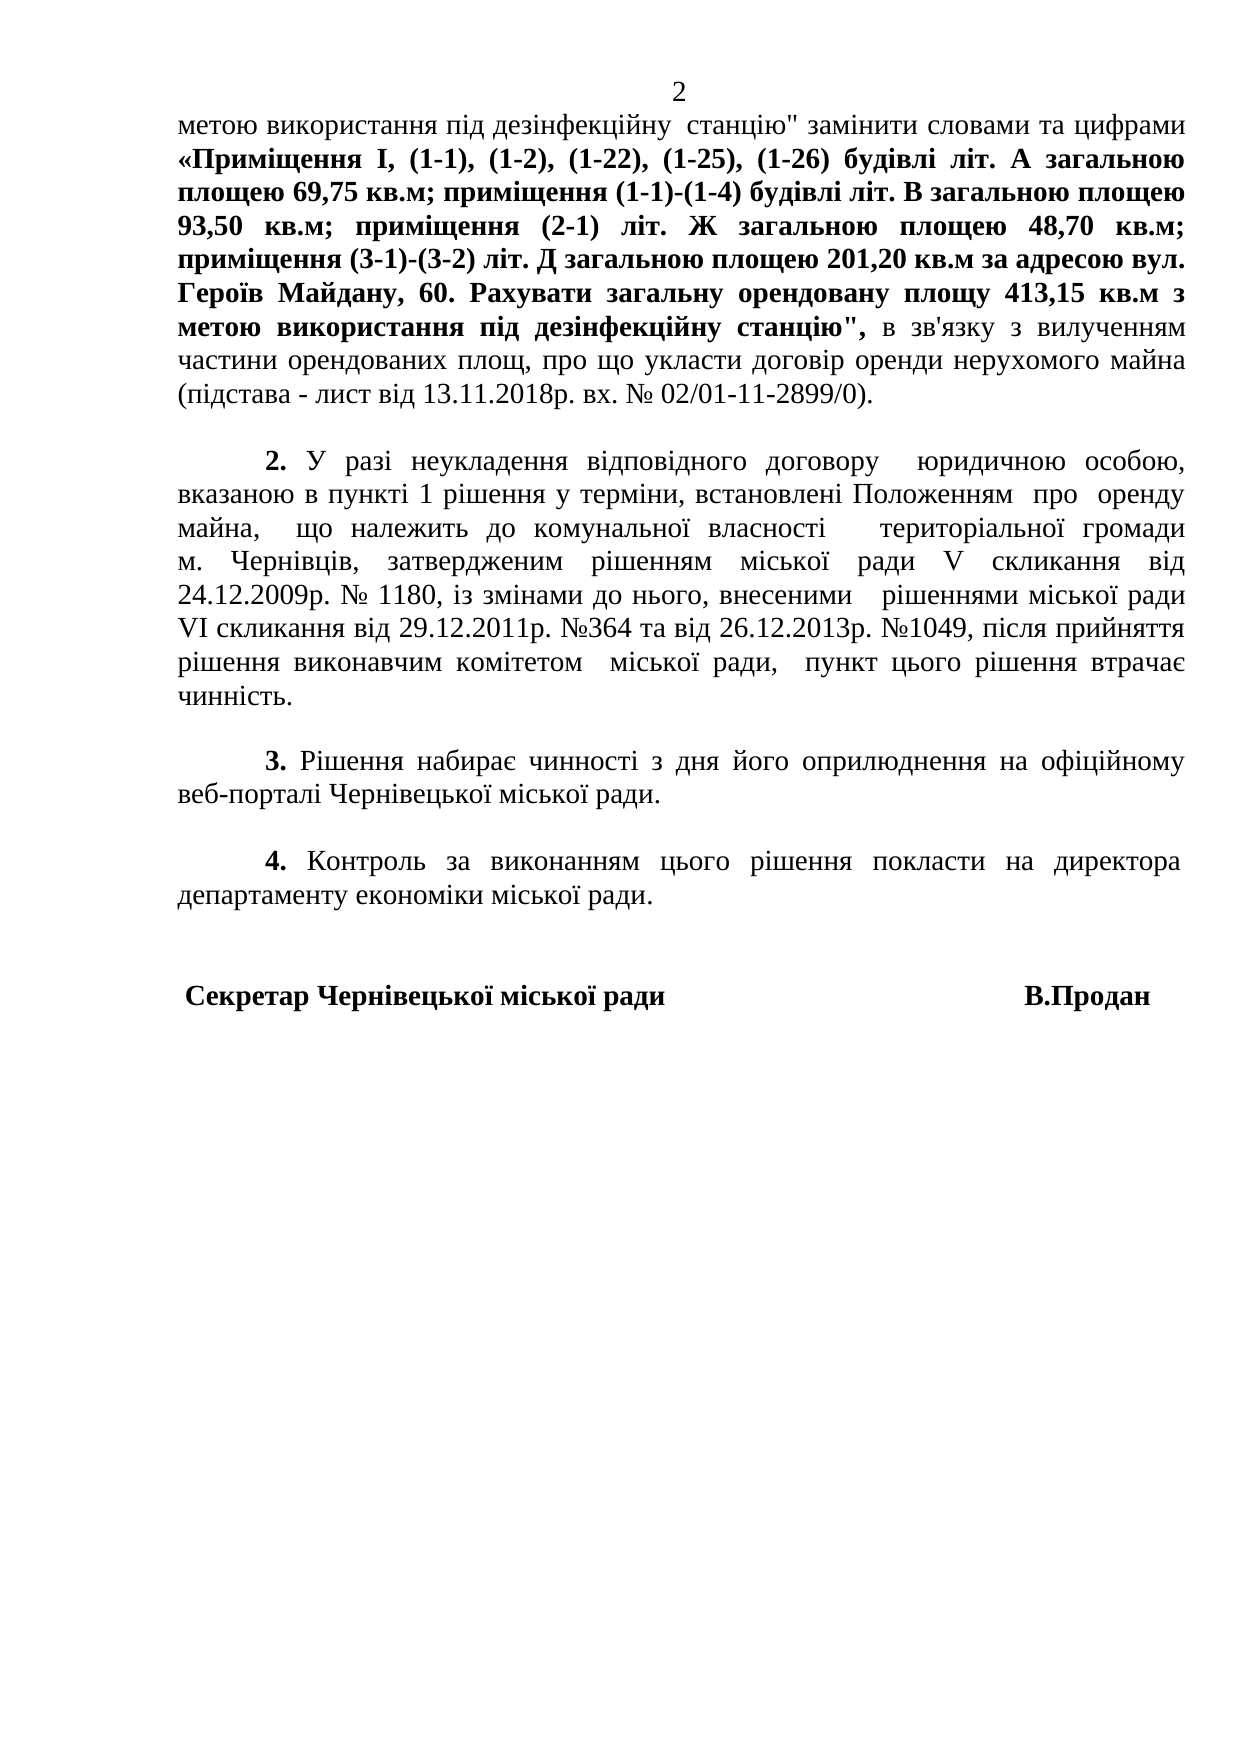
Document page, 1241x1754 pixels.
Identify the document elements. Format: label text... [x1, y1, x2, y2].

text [177, 107, 1186, 409]
text 3. Рішення набирає чинності з дня його оприлюднення на офіційному веб-порталі Чернівецької міської ради. [177, 743, 1186, 810]
text Секретар Чернівецької міської ради В.Продан [177, 978, 1182, 1011]
text 2. У разі неукладення відповідного договору юридичною особою, вказаною в пункті 1 рішення у терміни, встановлені Положенням про оренду майна, що належить до комунальної власності територіальної громади м. Чернівців, затвердженим рішенням міської ради V скликання від 24.12.2009р. № 1180, із змінами до нього, внесеними рішеннями міської ради VI скликання від 29.12.2011р. №364 та від 26.12.2013р. №1049, після прийняття рішення виконавчим комітетом міської ради, пункт цього рішення втрачає чинність. [177, 443, 1186, 711]
text 4. Контроль за виконанням цього рішення покласти на директора департаменту економіки міської ради. [177, 843, 1182, 911]
